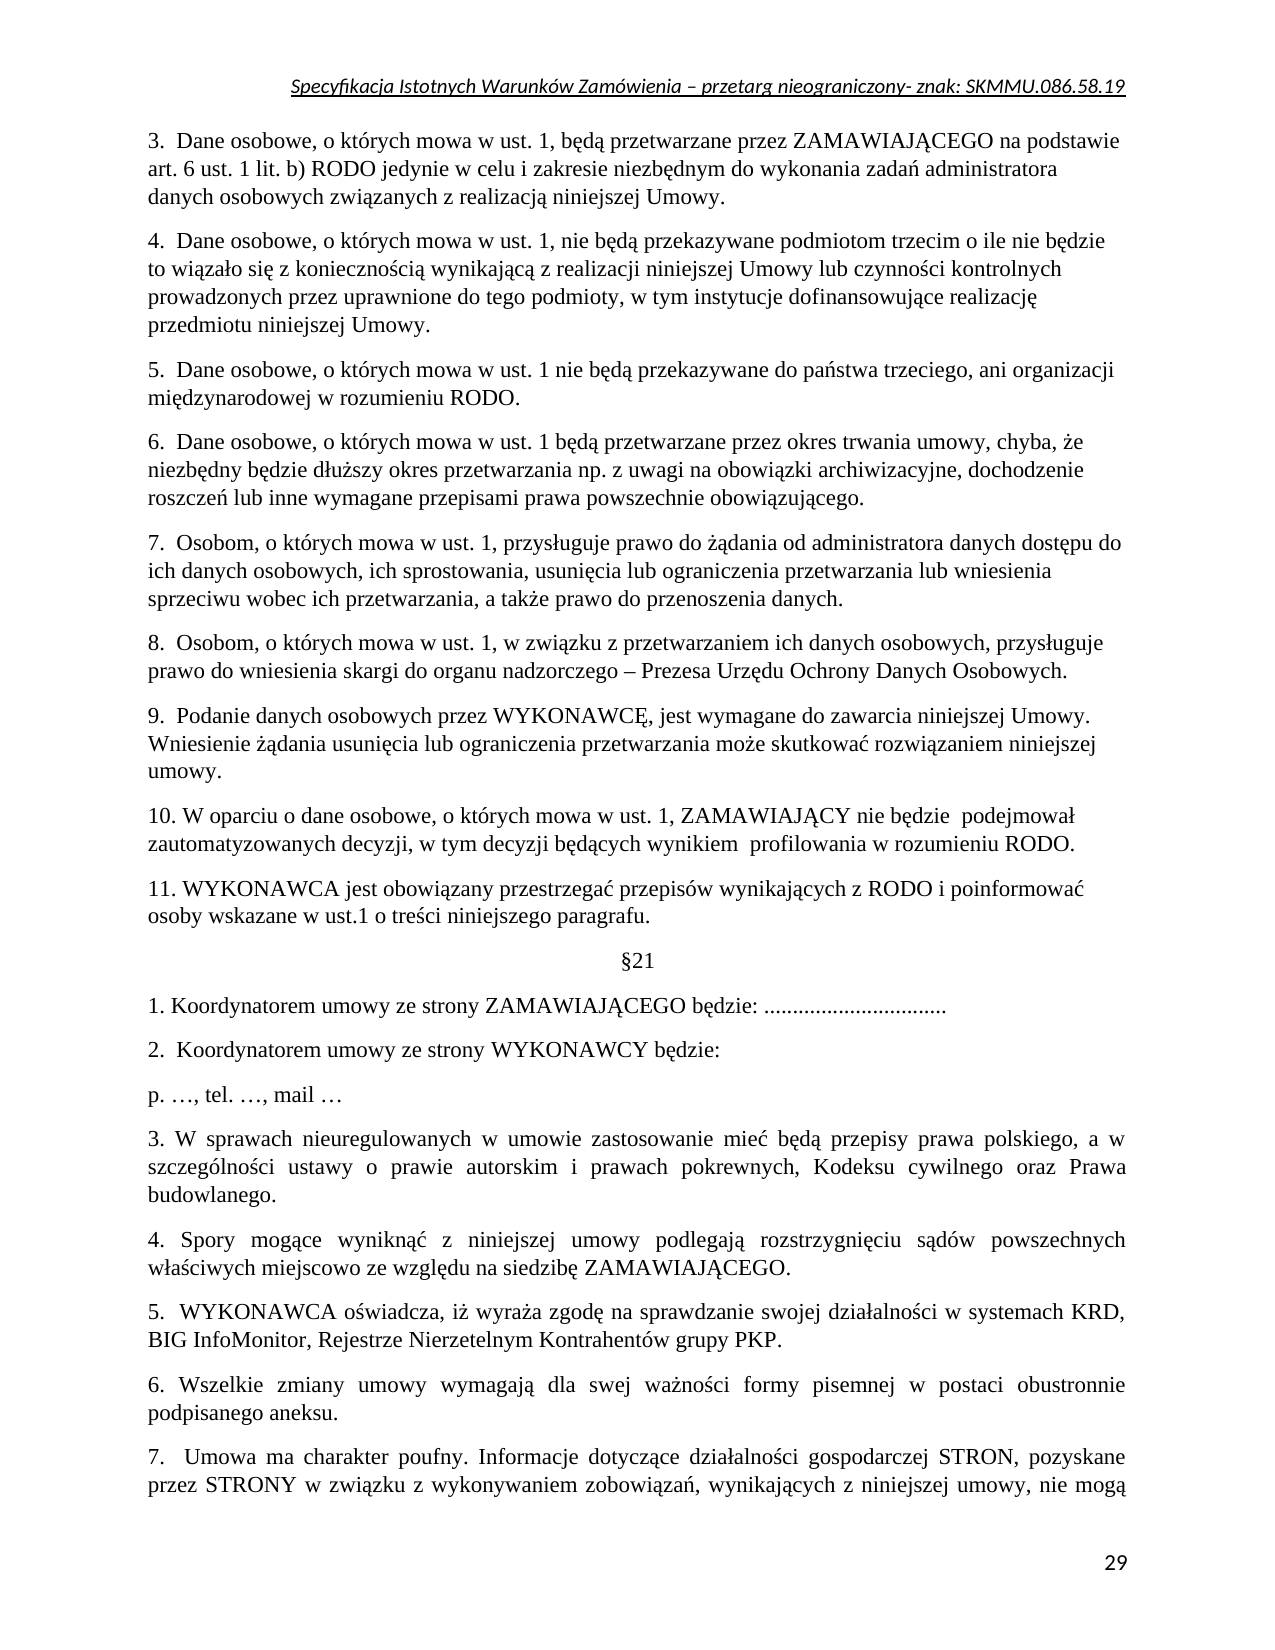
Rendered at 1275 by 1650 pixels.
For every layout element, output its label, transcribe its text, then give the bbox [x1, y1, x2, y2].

text p. …, tel. …, mail … [148, 1081, 1127, 1107]
text 6. Wszelkie zmiany umowy wymagają dla swej ważności formy pisemnej w postaci obustronnie podpisanego aneksu. [148, 1371, 1127, 1425]
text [148, 1443, 1127, 1498]
text 3. Dane osobowe, o których mowa w ust. 1, będą przetwarzane przez ZAMAWIAJĄCEGO na podstawie art. 6 ust. 1 lit. b) RODO jedynie w celu i zakresie niezbędnym do wykonania zadań administratora danych osobowych związanych z realizacją niniejszej Umowy. [148, 127, 1127, 209]
text 4. Spory mogące wyniknąć z niniejszej umowy podlegają rozstrzygnięciu sądów powszechnych właściwych miejscowo ze względu na siedzibę ZAMAWIAJĄCEGO. [148, 1226, 1127, 1280]
text 1. Koordynatorem umowy ze strony ZAMAWIAJĄCEGO będzie: ................................ [148, 992, 1127, 1018]
text 5. Dane osobowe, o których mowa w ust. 1 nie będą przekazywane do państwa trzeciego, ani organizacji międzynarodowej w rozumieniu RODO. [148, 356, 1127, 410]
text 11. WYKONAWCA jest obowiązany przestrzegać przepisów wynikających z RODO i poinformować osoby wskazane w ust.1 o treści niniejszego paragrafu. [148, 875, 1127, 929]
text 5. WYKONAWCA oświadcza, iż wyraża zgodę na sprawdzanie swojej działalności w systemach KRD, BIG InfoMonitor, Rejestrze Nierzetelnym Kontrahentów grupy PKP. [148, 1298, 1127, 1353]
text 10. W oparciu o dane osobowe, o których mowa w ust. 1, ZAMAWIAJĄCY nie będzie podejmował zautomatyzowanych decyzji, w tym decyzji będących wynikiem profilowania w rozumieniu RODO. [148, 802, 1127, 856]
text 8. Osobom, o których mowa w ust. 1, w związku z przetwarzaniem ich danych osobowych, przysługuje prawo do wniesienia skargi do organu nadzorczego – Prezesa Urzędu Ochrony Danych Osobowych. [148, 629, 1127, 683]
text 9. Podanie danych osobowych przez WYKONAWCĘ, jest wymagane do zawarcia niniejszej Umowy. Wniesienie żądania usunięcia lub ograniczenia przetwarzania może skutkować rozwiązaniem niniejszej umowy. [148, 702, 1127, 784]
text 2. Koordynatorem umowy ze strony WYKONAWCY będzie: [148, 1036, 1127, 1063]
text 3. W sprawach nieuregulowanych w umowie zastosowanie mieć będą przepisy prawa polskiego, a w szczególności ustawy o prawie autorskim i prawach pokrewnych, Kodeksu cywilnego oraz Prawa budowlanego. [148, 1126, 1127, 1208]
text 7. Osobom, o których mowa w ust. 1, przysługuje prawo do żądania od administratora danych dostępu do ich danych osobowych, ich sprostowania, usunięcia lub ograniczenia przetwarzania lub wniesienia sprzeciwu wobec ich przetwarzania, a także prawo do przenoszenia danych. [148, 529, 1127, 611]
text 4. Dane osobowe, o których mowa w ust. 1, nie będą przekazywane podmiotom trzecim o ile nie będzie to wiązało się z koniecznością wynikającą z realizacji niniejszej Umowy lub czynności kontrolnych prowadzonych przez uprawnione do tego podmioty, w tym instytucje dofinansowujące realizację przedmiotu niniejszej Umowy. [148, 228, 1127, 338]
text §21 [148, 947, 1127, 973]
text 6. Dane osobowe, o których mowa w ust. 1 będą przetwarzane przez okres trwania umowy, chyba, że niezbędny będzie dłuższy okres przetwarzania np. z uwagi na obowiązki archiwizacyjne, dochodzenie roszczeń lub inne wymagane przepisami prawa powszechnie obowiązującego. [148, 428, 1127, 511]
